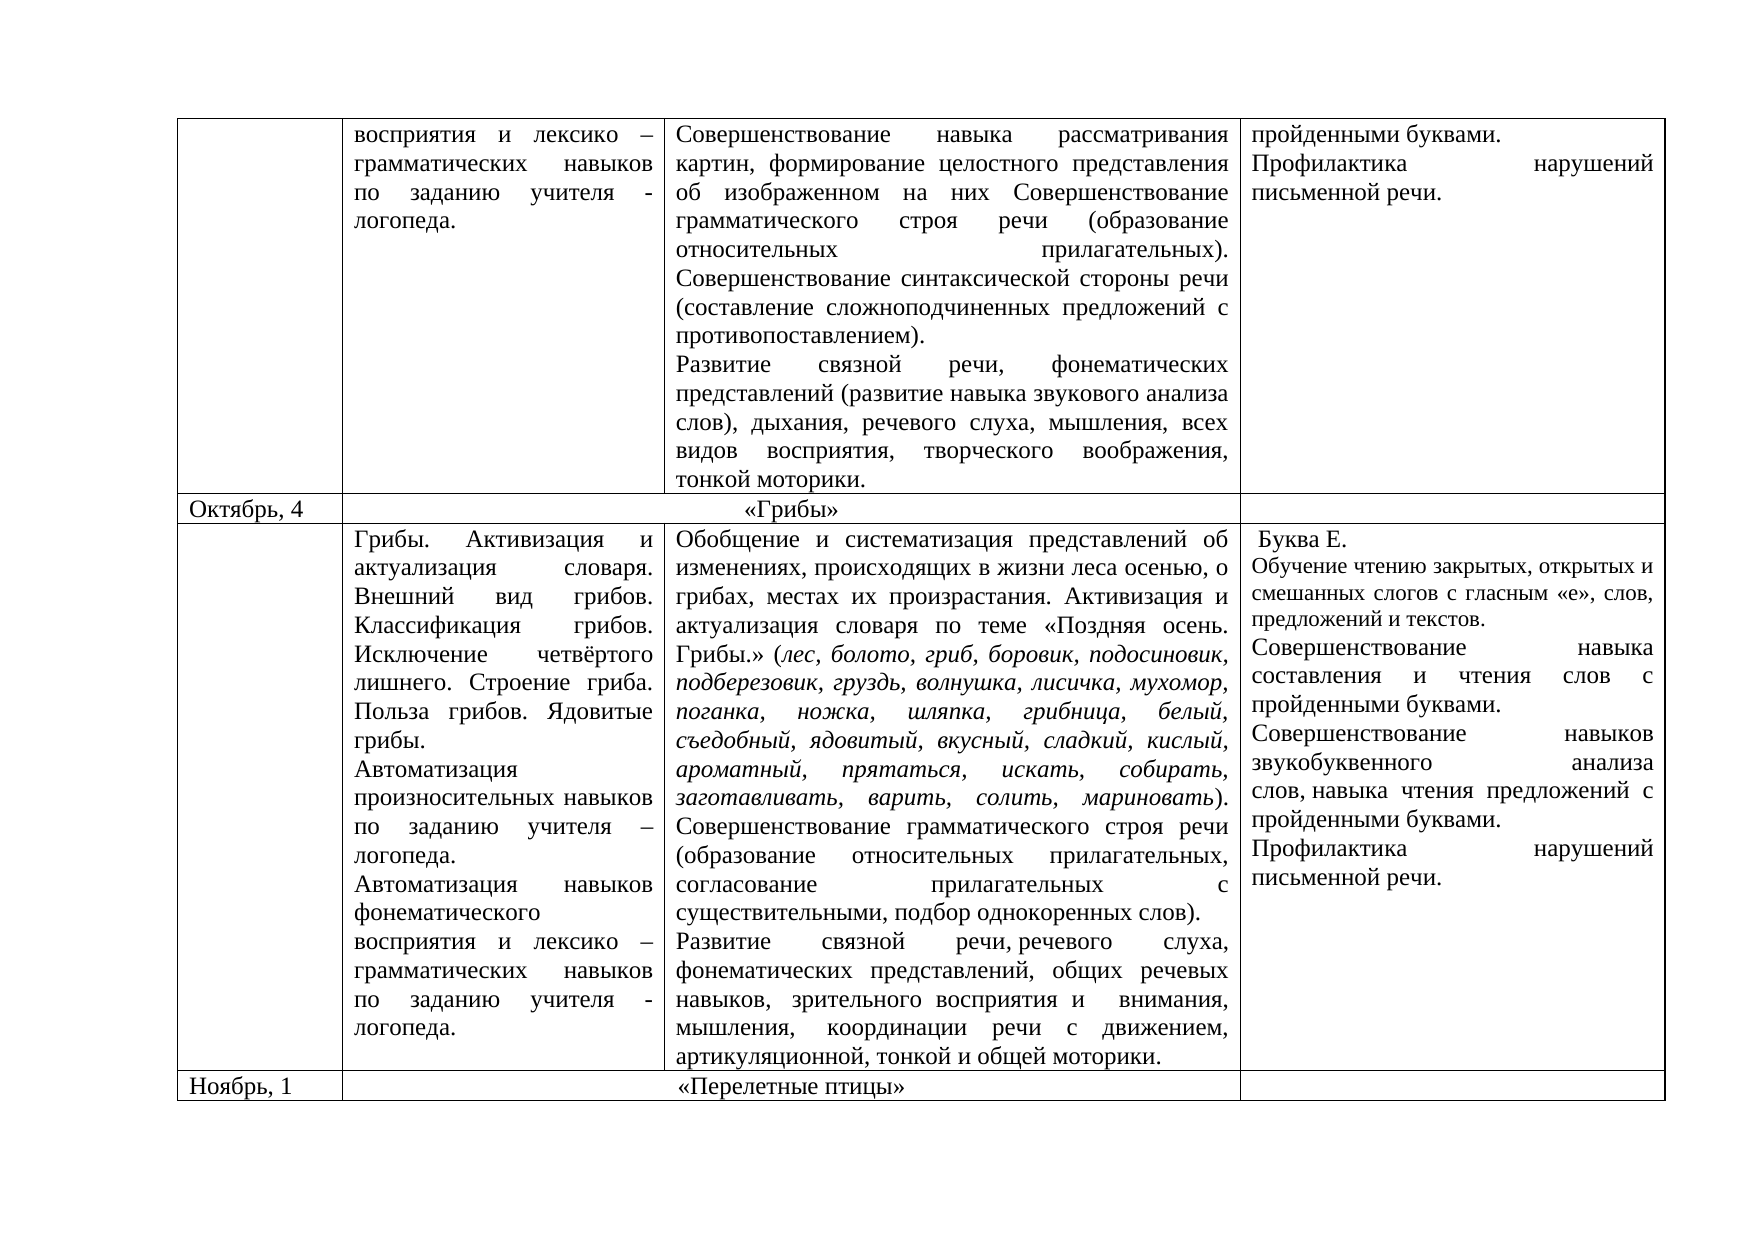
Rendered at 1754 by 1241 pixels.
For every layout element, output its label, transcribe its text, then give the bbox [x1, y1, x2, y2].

table_cell Октябрь, 4 [178, 494, 342, 523]
table_cell [1241, 494, 1664, 523]
table_cell [178, 119, 342, 493]
table_cell Ноябрь, 1 [178, 1071, 342, 1100]
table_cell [1241, 119, 1664, 493]
table_cell «Грибы» [343, 494, 1240, 523]
table_cell [178, 524, 342, 1070]
table_cell [1241, 1071, 1664, 1100]
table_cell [665, 119, 1240, 493]
table_cell «Перелетные птицы» [343, 1071, 1240, 1100]
table_cell Грибы. Активизация и актуализация словаря. Внешний вид грибов. Классификация грибов. Исключение четвёртого лишнего. Строение гриба. Польза грибов. Ядовитые грибы. Автоматизация произносительных навыков по заданию учителя – логопеда. Автоматизация навыков фонематического восприятия и лексико – грамматических навыков по заданию учителя - логопеда. [343, 524, 664, 1070]
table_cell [343, 119, 664, 493]
table_cell Буква Е. Обучение чтению закрытых, открытых и смешанных слогов с гласным «е», слов, предложений и текстов. Совершенствование навыка составления и чтения слов с пройденными буквами. Совершенствование навыков звукобуквенного анализа слов, навыка чтения предложений с пройденными буквами. Профилактика нарушений письменной речи. [1241, 524, 1664, 1070]
table_cell Обобщение и систематизация представлений об изменениях, происходящих в жизни леса осенью, о грибах, местах их произрастания. Активизация и актуализация словаря по теме «Поздняя осень. Грибы.» (лес, болото, гриб, боровик, подосиновик, подберезовик, груздь, волнушка, лисичка, мухомор, поганка, ножка, шляпка, грибница, белый, съедобный, ядовитый, вкусный, сладкий, кислый, ароматный, прятаться, искать, собирать, заготавливать, варить, солить, мариновать). Совершенствование грамматического строя речи (образование относительных прилагательных, согласование прилагательных с существительными, подбор однокоренных слов). Развитие связной речи, речевого слуха, фонематических представлений, общих речевых навыков, зрительного восприятия и внимания, мышления, координации речи с движением, артикуляционной, тонкой и общей моторики. [665, 524, 1240, 1070]
